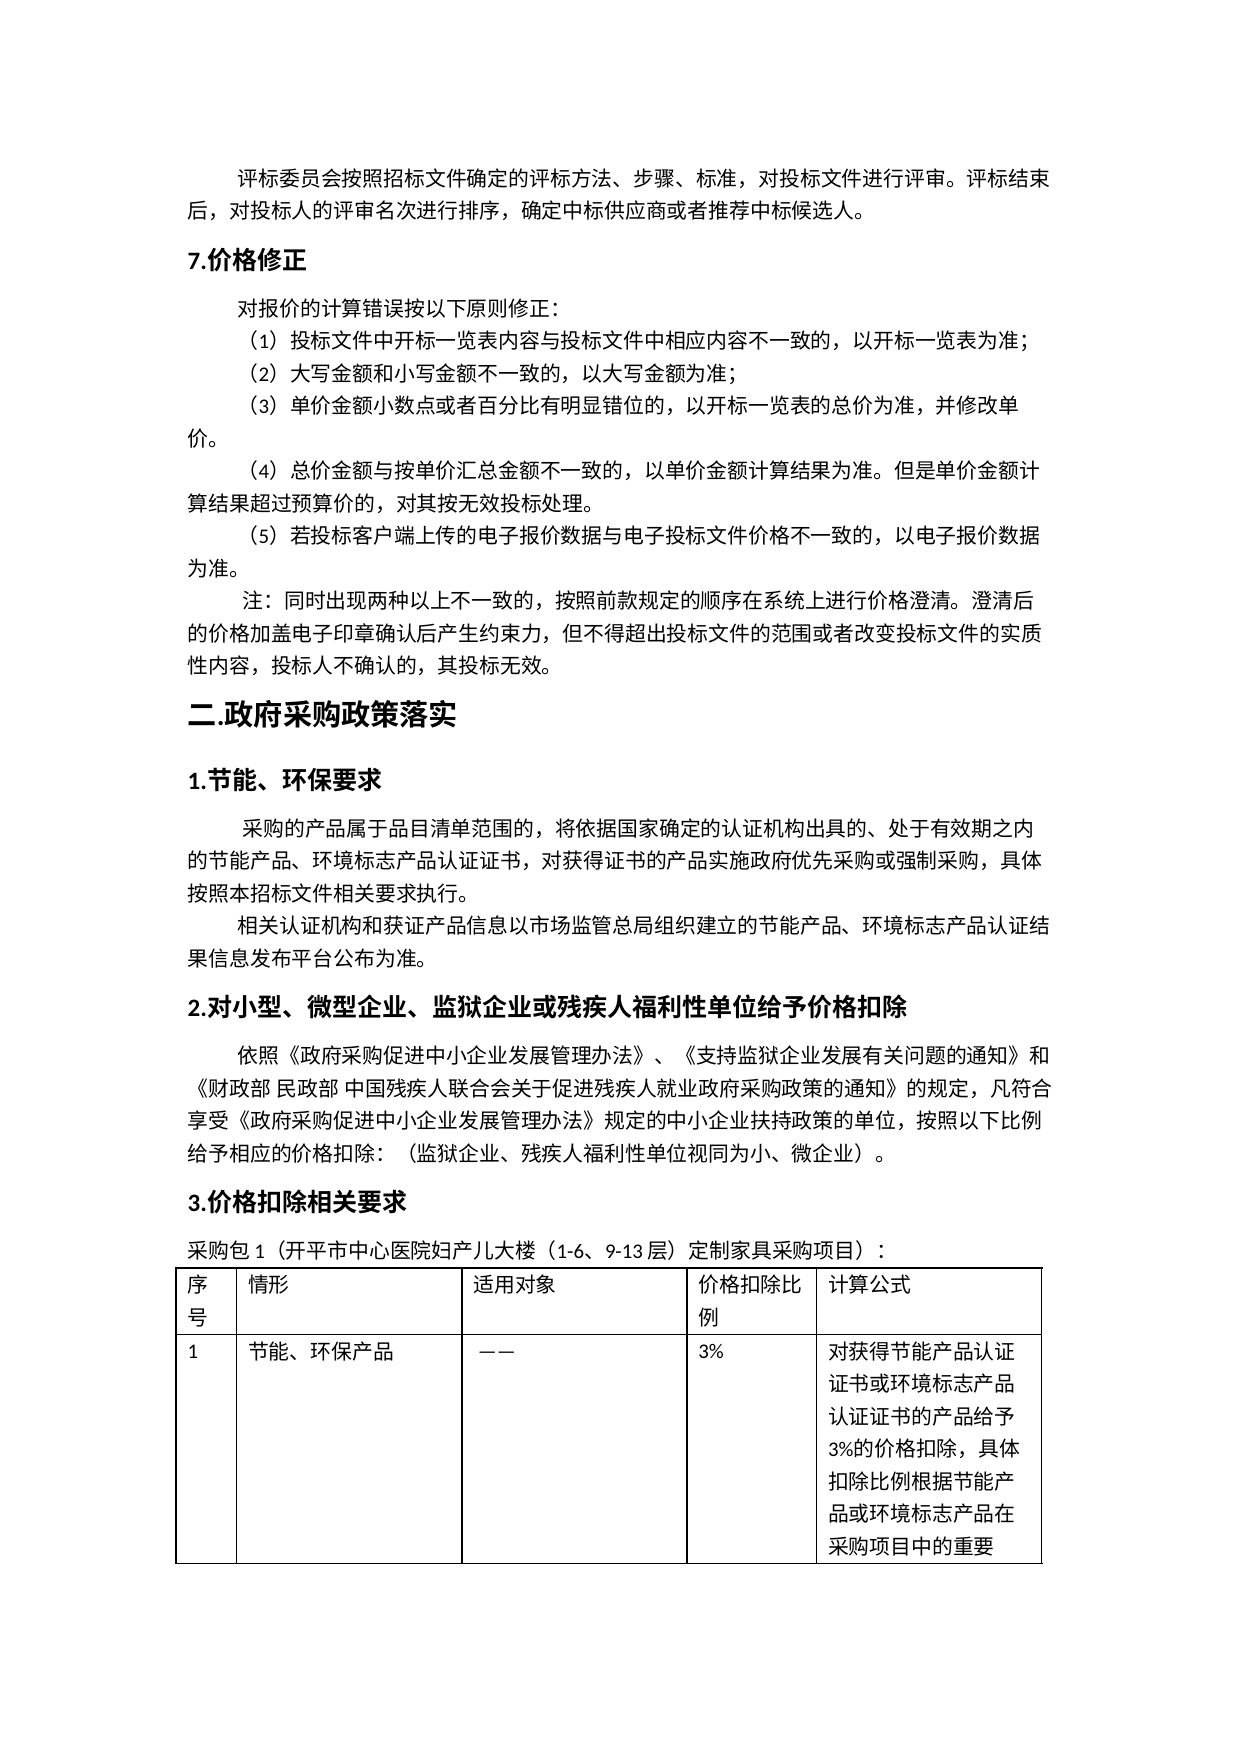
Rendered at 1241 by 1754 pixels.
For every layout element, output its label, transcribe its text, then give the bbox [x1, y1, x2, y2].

table_cell 节能、环保产品 [237, 1335, 461, 1563]
text 注：同时出现两种以上不一致的，按照前款规定的顺序在系统上进行价格澄清。澄清后的价格加盖电子印章确认后产生约束力，但不得超出投标文件的范围或者改变投标文件的实质性内容，投标人不确认的，其投标无效。 [187, 584, 1053, 682]
text 依照《政府采购促进中小企业发展管理办法》、《支持监狱企业发展有关问题的通知》和《财政部 民政部 中国残疾人联合会关于促进残疾人就业政府采购政策的通知》的规定，凡符合享受《政府采购促进中小企业发展管理办法》规定的中小企业扶持政策的单位，按照以下比例给予相应的价格扣除：（监狱企业、残疾人福利性单位视同为小、微企业）。 [187, 1039, 1053, 1169]
table_header 适用对象 [463, 1269, 686, 1333]
text （3）单价金额小数点或者百分比有明显错位的，以开标一览表的总价为准，并修改单价。 [187, 389, 1053, 454]
text 对报价的计算错误按以下原则修正： [187, 292, 1053, 324]
text （4）总价金额与按单价汇总金额不一致的，以单价金额计算结果为准。但是单价金额计算结果超过预算价的，对其按无效投标处理。 [187, 454, 1053, 519]
table_header 价格扣除比例 [688, 1269, 816, 1333]
text （1）投标文件中开标一览表内容与投标文件中相应内容不一致的，以开标一览表为准； [187, 324, 1053, 357]
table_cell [817, 1335, 1041, 1563]
table_header 计算公式 [817, 1269, 1041, 1333]
text （5）若投标客户端上传的电子报价数据与电子投标文件价格不一致的，以电子报价数据为准。 [187, 519, 1053, 584]
table_header 情形 [237, 1269, 461, 1333]
text 相关认证机构和获证产品信息以市场监管总局组织建立的节能产品、环境标志产品认证结果信息发布平台公布为准。 [187, 909, 1053, 974]
text 采购的产品属于品目清单范围的，将依据国家确定的认证机构出具的、处于有效期之内的节能产品、环境标志产品认证证书，对获得证书的产品实施政府优先采购或强制采购，具体按照本招标文件相关要求执行。 [187, 812, 1053, 909]
text 采购包1（开平市中心医院妇产儿大楼（1-6、9-13层）定制家具采购项目）： [187, 1234, 1053, 1267]
text （2）大写金额和小写金额不一致的，以大写金额为准； [187, 357, 1053, 389]
text 2.对小型、微型企业、监狱企业或残疾人福利性单位给予价格扣除 [187, 974, 1053, 1039]
text 7.价格修正 [187, 227, 1053, 292]
table_cell 3% [688, 1335, 816, 1563]
text 评标委员会按照招标文件确定的评标方法、步骤、标准，对投标文件进行评审。评标结束后，对投标人的评审名次进行排序，确定中标供应商或者推荐中标候选人。 [187, 162, 1053, 227]
text 二.政府采购政策落实 [187, 682, 1053, 747]
text 3.价格扣除相关要求 [187, 1169, 1053, 1234]
text 1.节能、环保要求 [187, 747, 1053, 812]
table_cell —— [463, 1335, 686, 1563]
table_header 序号 [177, 1269, 236, 1333]
table_cell 1 [177, 1335, 236, 1563]
